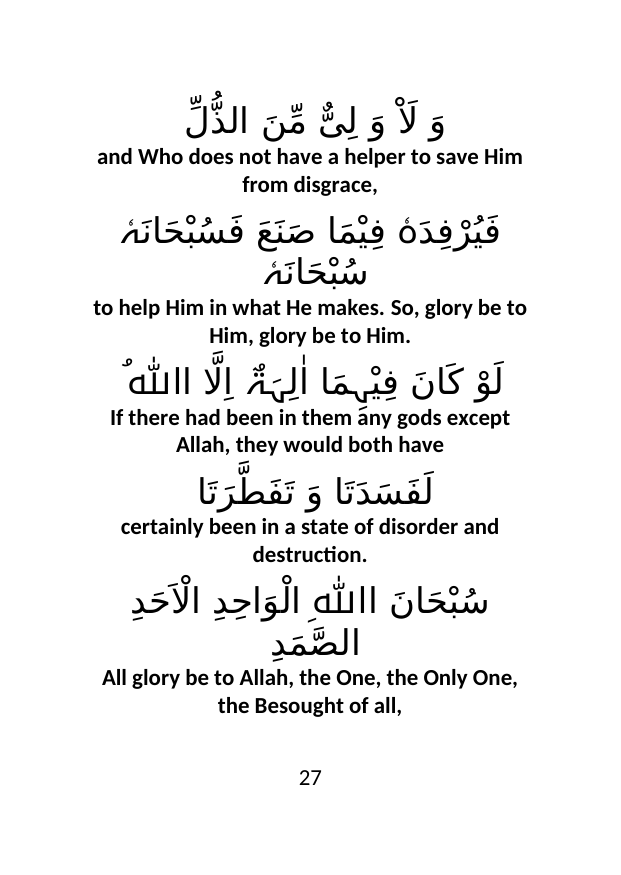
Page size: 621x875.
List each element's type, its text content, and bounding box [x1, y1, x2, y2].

text to help Him in what He makes. So, glory be to Him, glory be to Him. [90, 293, 530, 349]
text لَوْ کَانَ فِیْہِمَا اٰلِہَۃٌ اِلَّا اﷲُ [90, 361, 530, 403]
text لَفَسَدَتَا وَ تَفَطَّرَتَا [90, 471, 530, 512]
text فَیُرْفِدَہٗ فِیْمَا صَنَعَ فَسُبْحَانَہٗ سُبْحَانَہٗ [90, 210, 530, 293]
text وَ لَاْ وَ لِیٌّ مِّنَ الذُّلِّ [90, 101, 530, 142]
text All glory be to Allah, the One, the Only One, the Besought of all, [90, 663, 530, 719]
text سُبْحَانَ اﷲِ الْوَاحِدِ الْاَحَدِ الصَّمَدِ [90, 581, 530, 663]
text certainly been in a state of disorder and destruction. [90, 512, 530, 568]
text If there had been in them any gods except Allah, they would both have [90, 403, 530, 459]
text and Who does not have a helper to save Him from disgrace, [90, 142, 530, 198]
